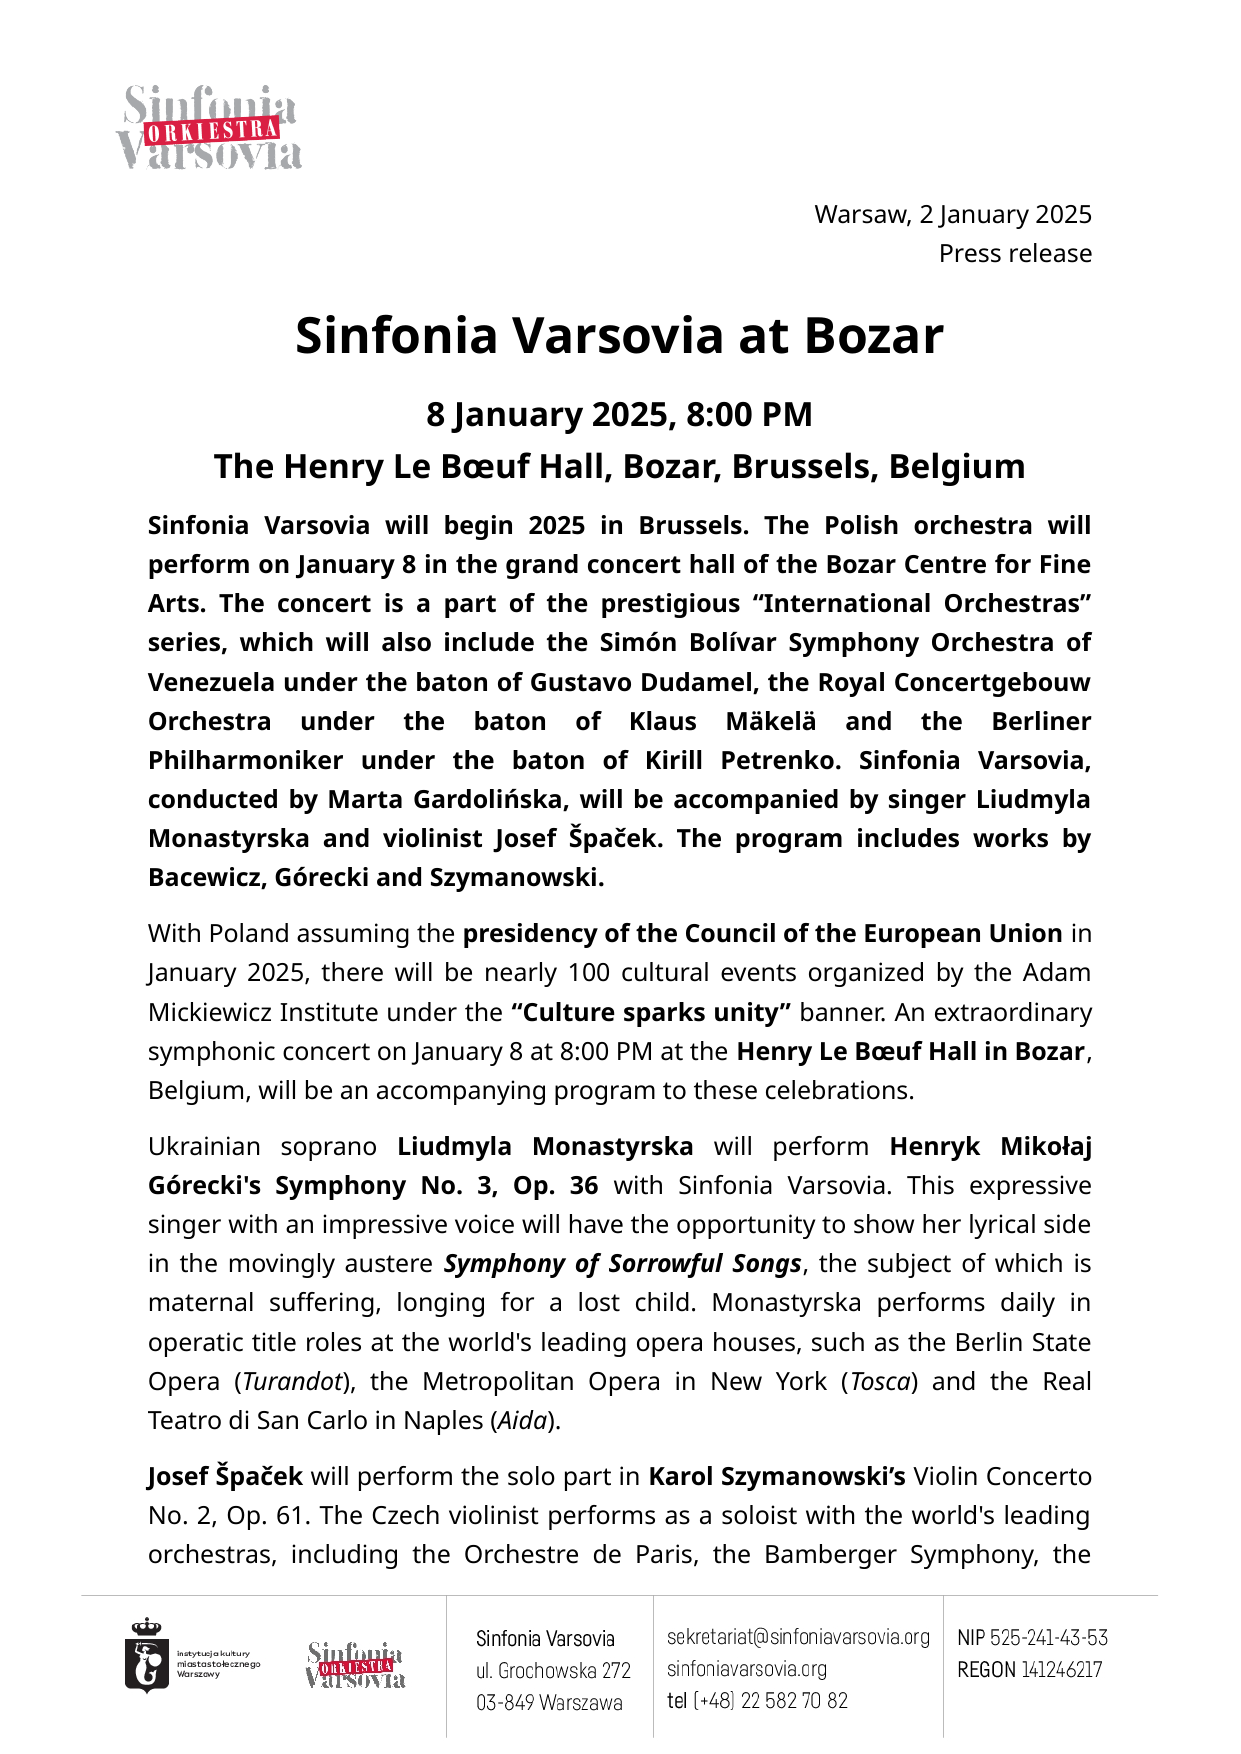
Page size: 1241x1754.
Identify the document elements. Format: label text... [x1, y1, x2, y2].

text Sinfonia Varsovia at Bozar [148, 300, 1093, 368]
text The Henry Le Bœuf Hall, Bozar, Brussels, Belgium [148, 443, 1093, 488]
text Ukrainian soprano Liudmyla Monastyrska will perform Henryk Mikołaj Górecki's Symphony No. 3, Op. 36 with Sinfonia Varsovia. This expressive singer with an impressive voice will have the opportunity to show her lyrical side in the movingly austere Symphony of Sorrowful Songs, the subject of which is maternal suffering, longing for a lost child. Monastyrska performs daily in operatic title roles at the world's leading opera houses, such as the Berlin State Opera (Turandot), the Metropolitan Opera in New York (Tosca) and the Real Teatro di San Carlo in Naples (Aida). [148, 1128, 1093, 1437]
picture [110, 81, 307, 173]
text Warsaw, 2 January 2025 [148, 196, 1093, 231]
text 8 January 2025, 8:00 PM [148, 391, 1093, 436]
text Sinfonia Varsovia will begin Brussels. The Polish orchestra will perform on January the grand concert hall of the Bozar Centre for Fine Arts. The concert is a part of the prestigious “International Orchestras” series, which will also include the Simón Bolívar Symphony Orchestra of Venezuela under the baton of Gustavo Dudamel, the Royal Concertgebouw Orchestra under the baton of Klaus Mäkelä and the Berliner Philharmoniker under the baton of Kirill Petrenko. Sinfonia Varsovia, conducted by Marta Gardolińska, will be accompanied by singer Liudmyla Monastyrska and violinist Josef Špaček. The program includes works by Bacewicz, Górecki and Szymanowski. [148, 507, 1093, 894]
text Press release [148, 236, 1093, 270]
text With Poland assuming the presidency of the Council of the European Union in January 2025, there will be nearly 100 cultural events organized by the Adam Mickiewicz Institute under the “Culture sparks unity” banner. An extraordinary symphonic concert on January 8 at 8:00 PM at the Henry Le Bœuf Hall in Bozar, Belgium, will be an accompanying program to these celebrations. [148, 916, 1093, 1107]
picture [81, 1595, 1159, 1744]
